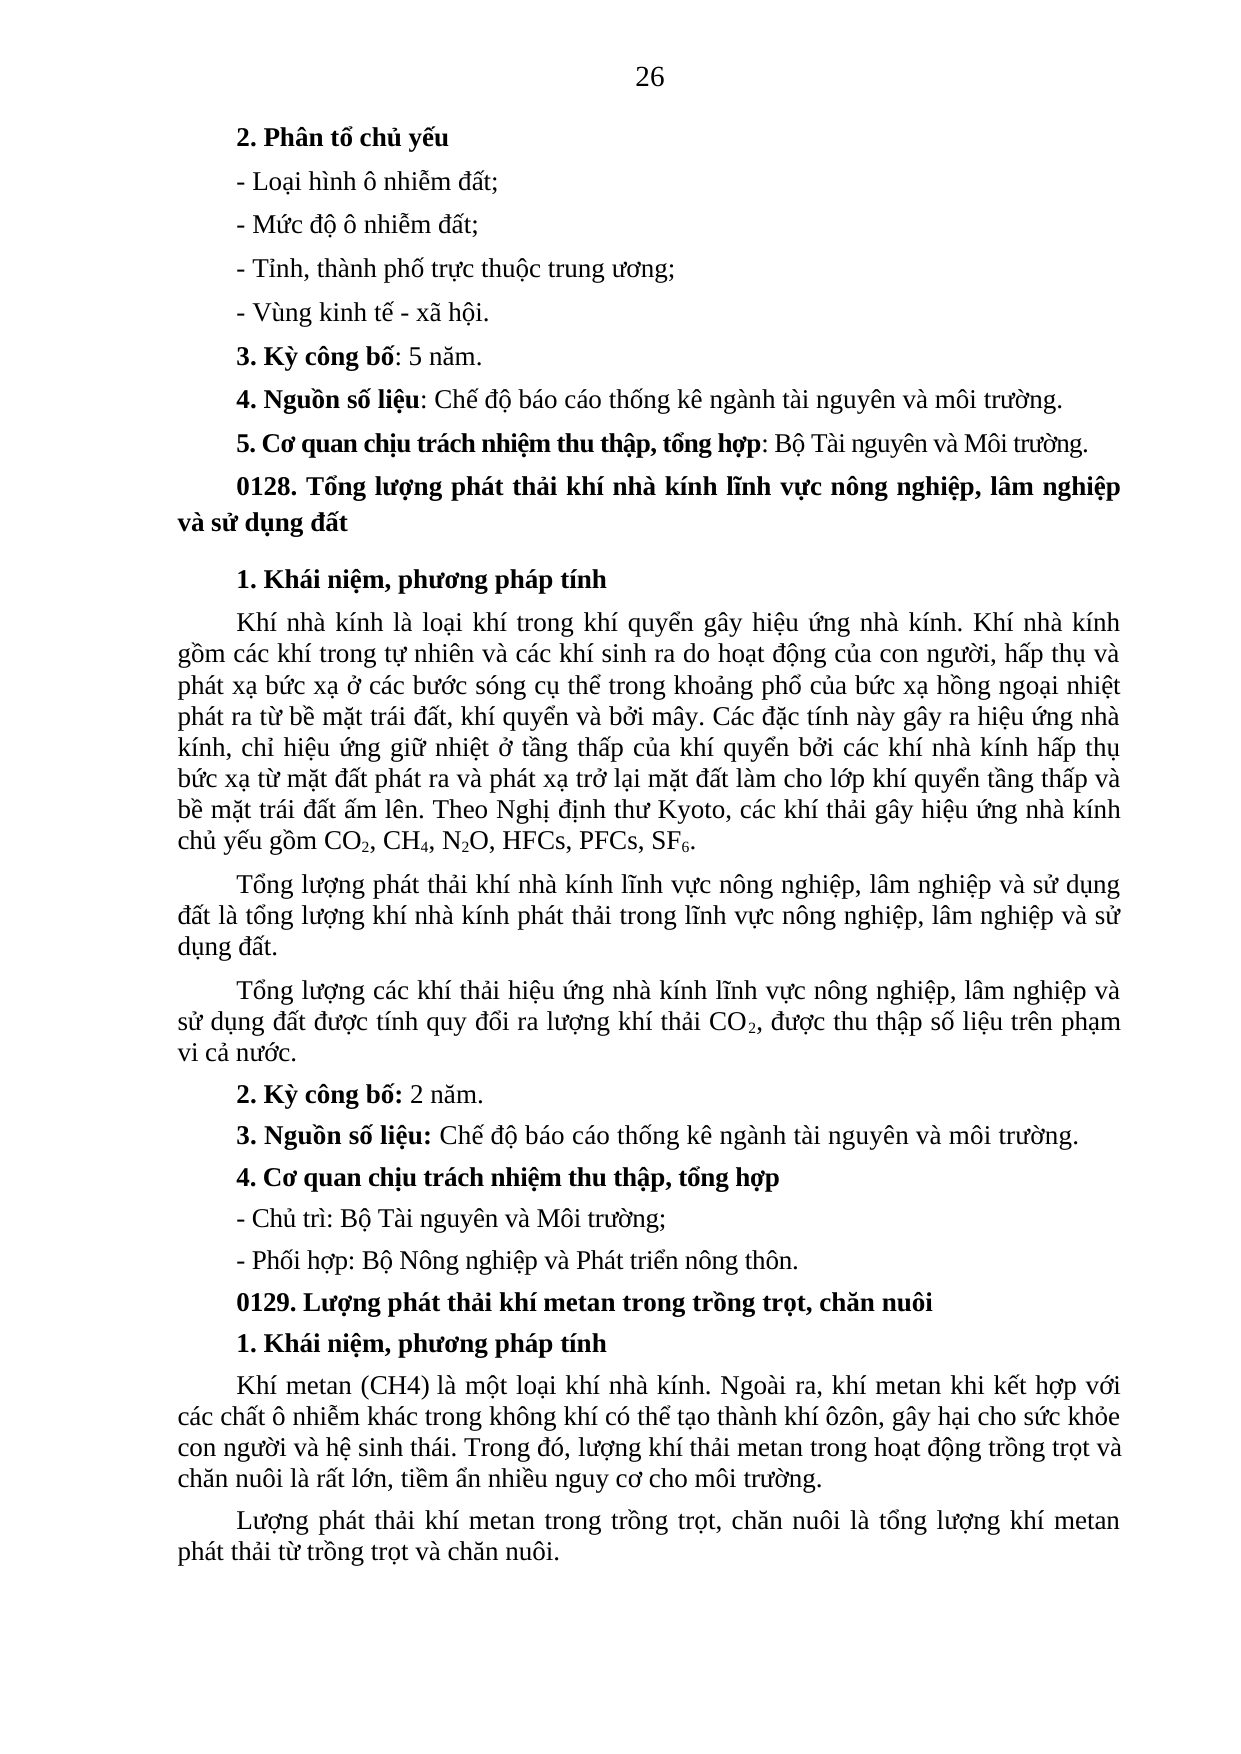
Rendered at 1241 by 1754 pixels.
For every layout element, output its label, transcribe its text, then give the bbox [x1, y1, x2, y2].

text Khí metan (CH4) là một loại khí nhà kính. Ngoài ra, khí metan khi kết hợp với các chất ô nhiễm khác trong không khí có thể tạo thành khí ôzôn, gây hại cho sức khỏe con người và hệ sinh thái. Trong đó, lượng khí thải metan trong hoạt động trồng trọt và chăn nuôi là rất lớn, tiềm ẩn nhiều nguy cơ cho môi trường. [177, 1369, 1122, 1493]
text 1. Khái niệm, phương pháp tính [177, 1327, 1122, 1358]
text - Chủ trì: Bộ Tài nguyên và Môi trường; [177, 1203, 1122, 1234]
text 2. Kỳ công bố: 2 năm. [177, 1078, 1122, 1109]
text 4. Nguồn số liệu: Chế độ báo cáo thống kê ngành tài nguyên và môi trường. [177, 383, 1122, 414]
text 4. Cơ quan chịu trách nhiệm thu thập, tổng hợp [177, 1161, 1122, 1192]
text Tổng lượng phát thải khí nhà kính lĩnh vực nông nghiệp, lâm nghiệp và sử dụng đất là tổng lượng khí nhà kính phát thải trong lĩnh vực nông nghiệp, lâm nghiệp và sử dụng đất. [177, 868, 1122, 962]
text Lượng phát thải khí metan trong trồng trọt, chăn nuôi là tổng lượng khí metan phát thải từ trồng trọt và chăn nuôi. [177, 1504, 1122, 1566]
text - Phối hợp: Bộ Nông nghiệp và Phát triển nông thôn. [177, 1244, 1122, 1275]
text 0129. Lượng phát thải khí metan trong trồng trọt, chăn nuôi [177, 1286, 1122, 1317]
text 3. Nguồn số liệu: Chế độ báo cáo thống kê ngành tài nguyên và môi trường. [177, 1119, 1122, 1151]
text 3. Kỳ công bố: 5 năm. [177, 339, 1122, 371]
text - Loại hình ô nhiễm đất; [177, 165, 1122, 196]
text - Tỉnh, thành phố trực thuộc trung ương; [177, 252, 1122, 283]
text - Vùng kinh tế - xã hội. [177, 296, 1122, 327]
text 2. Phân tổ chủ yếu [177, 121, 1122, 152]
text 5. Cơ quan chịu trách nhiệm thu thập, tổng hợp: Bộ Tài nguyên và Môi trường. [177, 427, 1122, 458]
text - Mức độ ô nhiễm đất; [177, 209, 1122, 240]
text 0128. Tổng lượng phát thải khí nhà kính lĩnh vực nông nghiệp, lâm nghiệp và sử dụng đất [177, 471, 1122, 537]
text Khí nhà kính là loại khí trong khí quyển gây hiệu ứng nhà kính. Khí nhà kính gồm các khí trong tự nhiên và các khí sinh ra do hoạt động của con người, hấp thụ và phát xạ bức xạ ở các bước sóng cụ thể trong khoảng phổ của bức xạ hồng ngoại nhiệt phát ra từ bề mặt trái đất, khí quyển và bởi mây. Các đặc tính này gây ra hiệu ứng nhà kính, chỉ hiệu ứng giữ nhiệt ở tầng thấp của khí quyển bởi các khí nhà kính hấp thụ bức xạ từ mặt đất phát ra và phát xạ trở lại mặt đất làm cho lớp khí quyển tầng thấp và bề mặt trái đất ấm lên. Theo Nghị định thư Kyoto, các khí thải gây hiệu ứng nhà kính chủ yếu gồm CO2, CH4, N2O, HFCs, PFCs, SF6. [177, 606, 1122, 856]
text 1. Khái niệm, phương pháp tính [177, 563, 1122, 594]
text Tổng lượng các khí thải hiệu ứng nhà kính lĩnh vực nông nghiệp, lâm nghiệp và sử dụng đất được tính quy đổi ra lượng khí thải CO2, được thu thập số liệu trên phạm vi cả nước. [177, 974, 1122, 1067]
